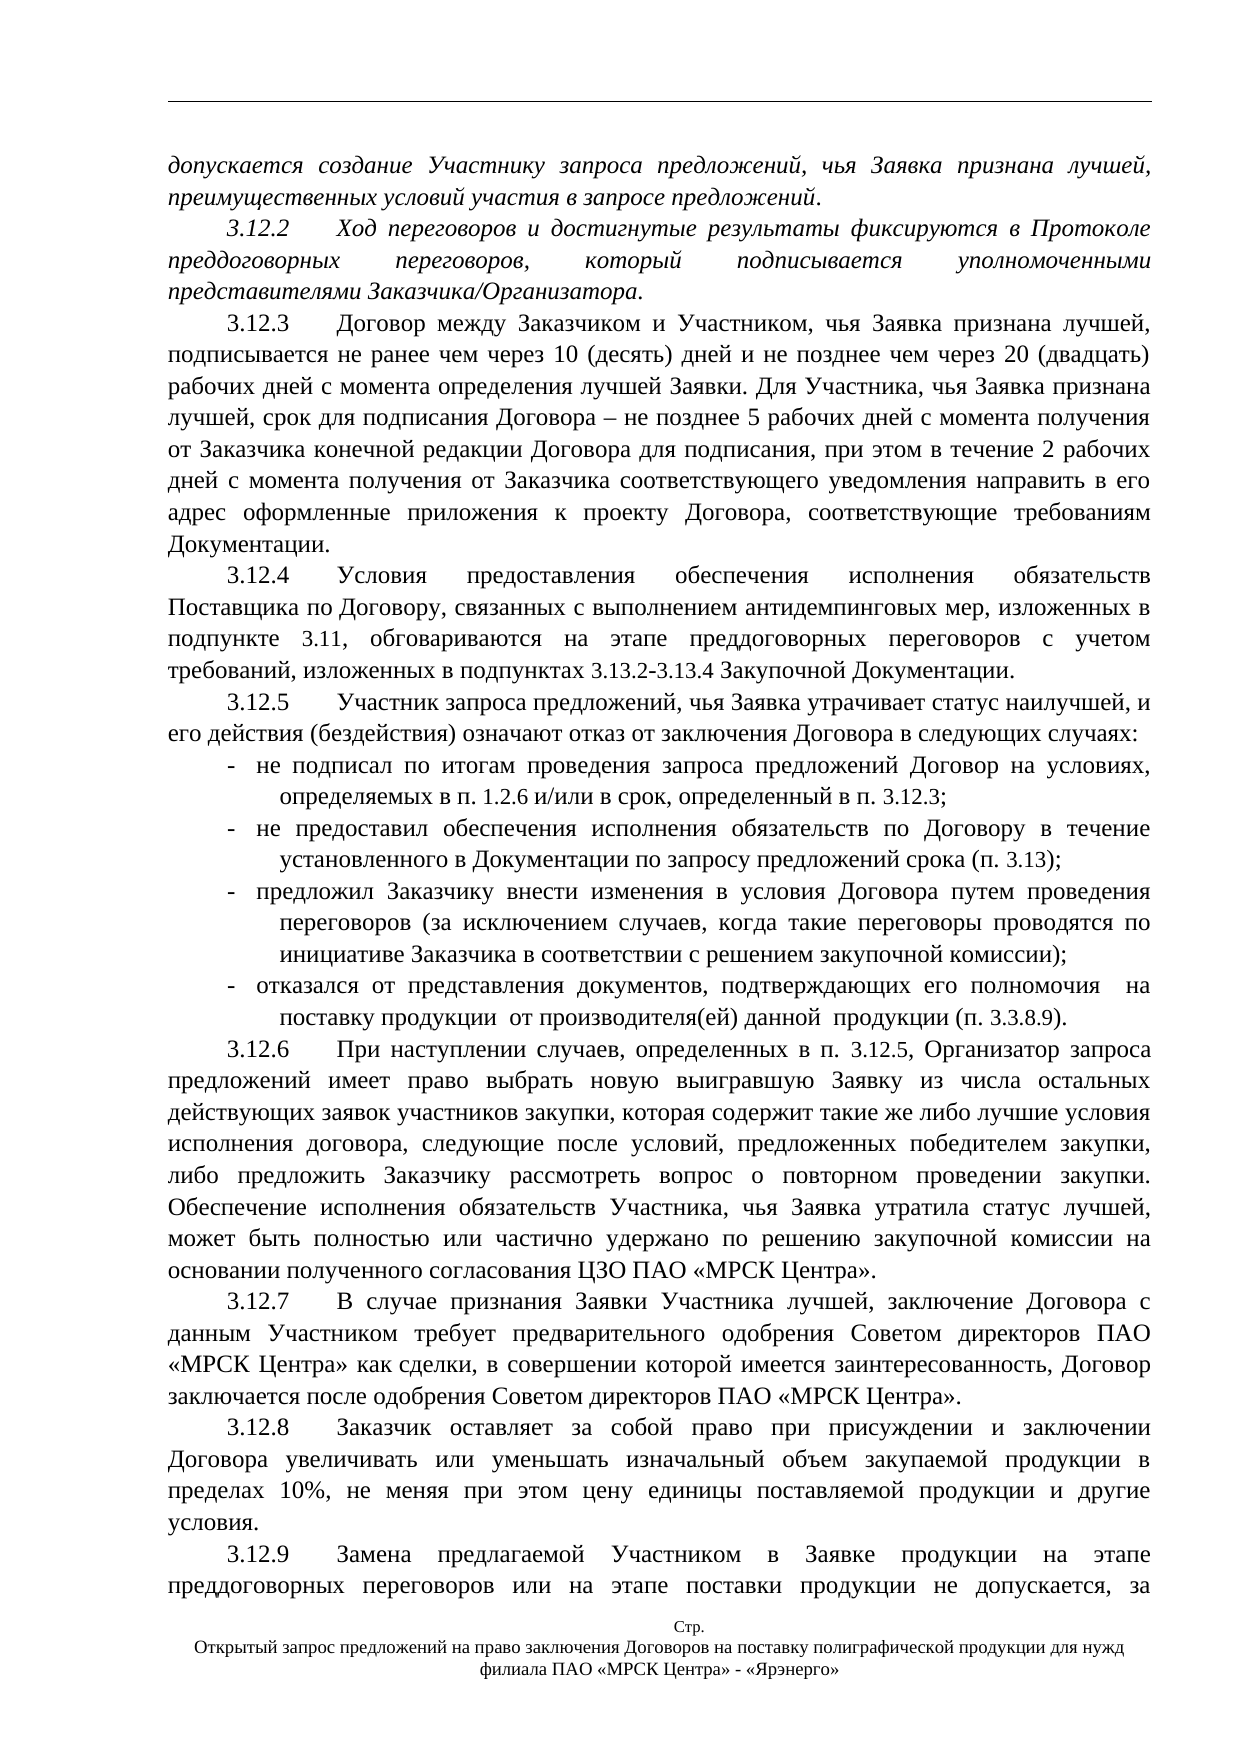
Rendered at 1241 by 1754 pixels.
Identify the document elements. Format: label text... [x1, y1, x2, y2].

list отказался от представления документов, подтверждающих его полномочия на поставку продукции от производителя(ей) данной продукции (п. 3.3.8.9). [227, 971, 1152, 1031]
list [168, 1539, 1152, 1599]
list Условия предоставления обеспечения исполнения обязательств Поставщика по Договору, связанных с выполнением антидемпинговых мер, изложенных в подпункте 3.11, обговариваются на этапе преддоговорных переговоров с учетом требований, изложенных в подпунктах 3.13.2-3.13.4 Закупочной Документации. [168, 560, 1152, 684]
list предложил Заказчику внести изменения в условия Договора путем проведения переговоров (за исключением случаев, когда такие переговоры проводятся по инициативе Заказчика в соответствии с решением закупочной комиссии); [227, 876, 1152, 968]
list Заказчик оставляет за собой право при присуждении и заключении Договора увеличивать или уменьшать изначальный объем закупаемой продукции в пределах 10%, не меняя при этом цену единицы поставляемой продукции и другие условия. [168, 1412, 1152, 1536]
list Договор между Заказчиком и Участником, чья Заявка признана лучшей, подписывается не ранее чем через 10 (десять) дней и не позднее чем через 20 (двадцать) рабочих дней с момента определения лучшей Заявки. Для Участника, чья Заявка признана лучшей, срок для подписания Договора – не позднее 5 рабочих дней с момента получения от Заказчика конечной редакции Договора для подписания, при этом в течение 2 рабочих дней с момента получения от Заказчика соответствующего уведомления направить в его адрес оформленные приложения к проекту Договора, соответствующие требованиям Документации. [168, 308, 1152, 557]
list В случае признания Заявки Участника лучшей, заключение Договора с данным Участником требует предварительного одобрения Советом директоров ПАО «МРСК Центра» как сделки, в совершении которой имеется заинтересованность, Договор заключается после одобрения Советом директоров ПАО «МРСК Центра». [168, 1286, 1152, 1410]
list не предоставил обеспечения исполнения обязательств по Договору в течение установленного в Документации по запросу предложений срока (п. 3.13); [227, 813, 1152, 873]
list не подписал по итогам проведения запроса предложений Договор на условиях, определяемых в п. 1.2.6 и/или в срок, определенный в п. 3.12.3; [227, 750, 1152, 810]
list При наступлении случаев, определенных в п. 3.12.5, Организатор запроса предложений имеет право выбрать новую выигравшую Заявку из числа остальных действующих заявок участников закупки, которая содержит такие же либо лучшие условия исполнения договора, следующие после условий, предложенных победителем закупки, либо предложить Заказчику рассмотреть вопрос о повторном проведении закупки. Обеспечение исполнения обязательств Участника, чья Заявка утратила статус лучшей, может быть полностью или частично удержано по решению закупочной комиссии на основании полученного согласования ЦЗО ПАО «МРСК Центра». [168, 1034, 1152, 1283]
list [168, 150, 1152, 210]
list Ход переговоров и достигнутые результаты фиксируются в Протоколе преддоговорных переговоров, который подписывается уполномоченными представителями Заказчика/Организатора. [168, 213, 1152, 305]
list Участник запроса предложений, чья Заявка утрачивает статус наилучшей, и его действия (бездействия) означают отказ от заключения Договора в следующих случаях: [168, 687, 1152, 747]
